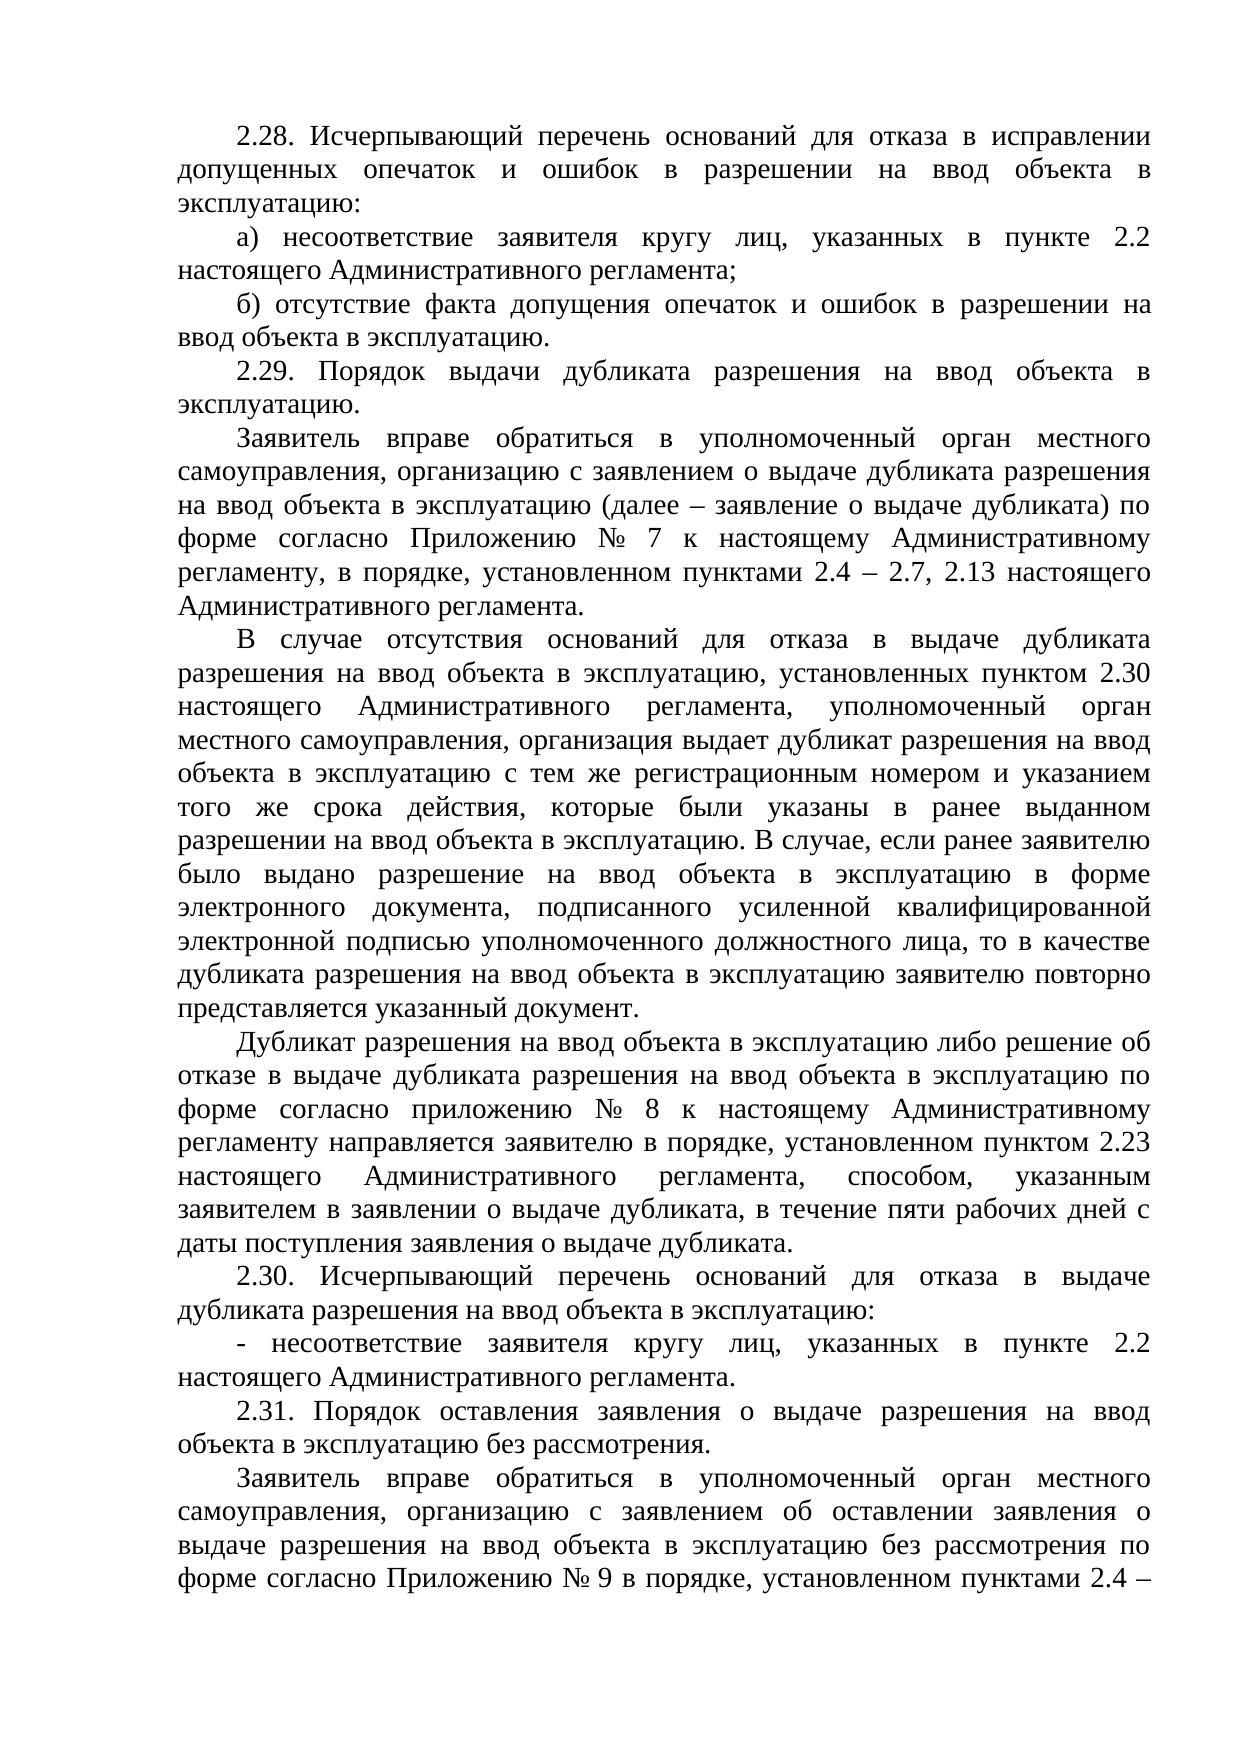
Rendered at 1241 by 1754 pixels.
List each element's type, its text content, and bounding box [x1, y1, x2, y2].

text а) несоответствие заявителя кругу лиц, указанных в пункте 2.2 настоящего Административного регламента; [177, 219, 1152, 286]
text - несоответствие заявителя кругу лиц, указанных в пункте 2.2 настоящего Административного регламента. [177, 1326, 1152, 1393]
text б) отсутствие факта допущения опечаток и ошибок в разрешении на ввод объекта в эксплуатацию. [177, 286, 1152, 353]
text Заявитель вправе обратиться в уполномоченный орган местного самоуправления, организацию с заявлением о выдаче дубликата разрешения на ввод объекта в эксплуатацию (далее – заявление о выдаче дубликата) по форме согласно Приложению № 7 к настоящему Административному регламенту, в порядке, установленном пунктами 2.4 – 2.7, 2.13 настоящего Административного регламента. [177, 420, 1152, 621]
text 2.30. Исчерпывающий перечень оснований для отказа в выдаче дубликата разрешения на ввод объекта в эксплуатацию: [177, 1258, 1152, 1326]
text В случае отсутствия оснований для отказа в выдаче дубликата разрешения на ввод объекта в эксплуатацию, установленных пунктом 2.30 настоящего Административного регламента, уполномоченный орган местного самоуправления, организация выдает дубликат разрешения на ввод объекта в эксплуатацию с тем же регистрационным номером и указанием того же срока действия, которые были указаны в ранее выданном разрешении на ввод объекта в эксплуатацию. В случае, если ранее заявителю было выдано разрешение на ввод объекта в эксплуатацию в форме электронного документа, подписанного усиленной квалифицированной электронной подписью уполномоченного должностного лица, то в качестве дубликата разрешения на ввод объекта в эксплуатацию заявителю повторно представляется указанный документ. [177, 621, 1152, 1024]
text 2.31. Порядок оставления заявления о выдаче разрешения на ввод объекта в эксплуатацию без рассмотрения. [177, 1393, 1152, 1460]
text 2.29. Порядок выдачи дубликата разрешения на ввод объекта в эксплуатацию. [177, 353, 1152, 420]
text Дубликат разрешения на ввод объекта в эксплуатацию либо решение об отказе в выдаче дубликата разрешения на ввод объекта в эксплуатацию по форме согласно приложению № 8 к настоящему Административному регламенту направляется заявителю в порядке, установленном пунктом 2.23 настоящего Административного регламента, способом, указанным заявителем в заявлении о выдаче дубликата, в течение пяти рабочих дней с даты поступления заявления о выдаче дубликата. [177, 1024, 1152, 1258]
text 2.28. Исчерпывающий перечень оснований для отказа в исправлении допущенных опечаток и ошибок в разрешении на ввод объекта в эксплуатацию: [177, 118, 1152, 219]
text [177, 1460, 1152, 1594]
